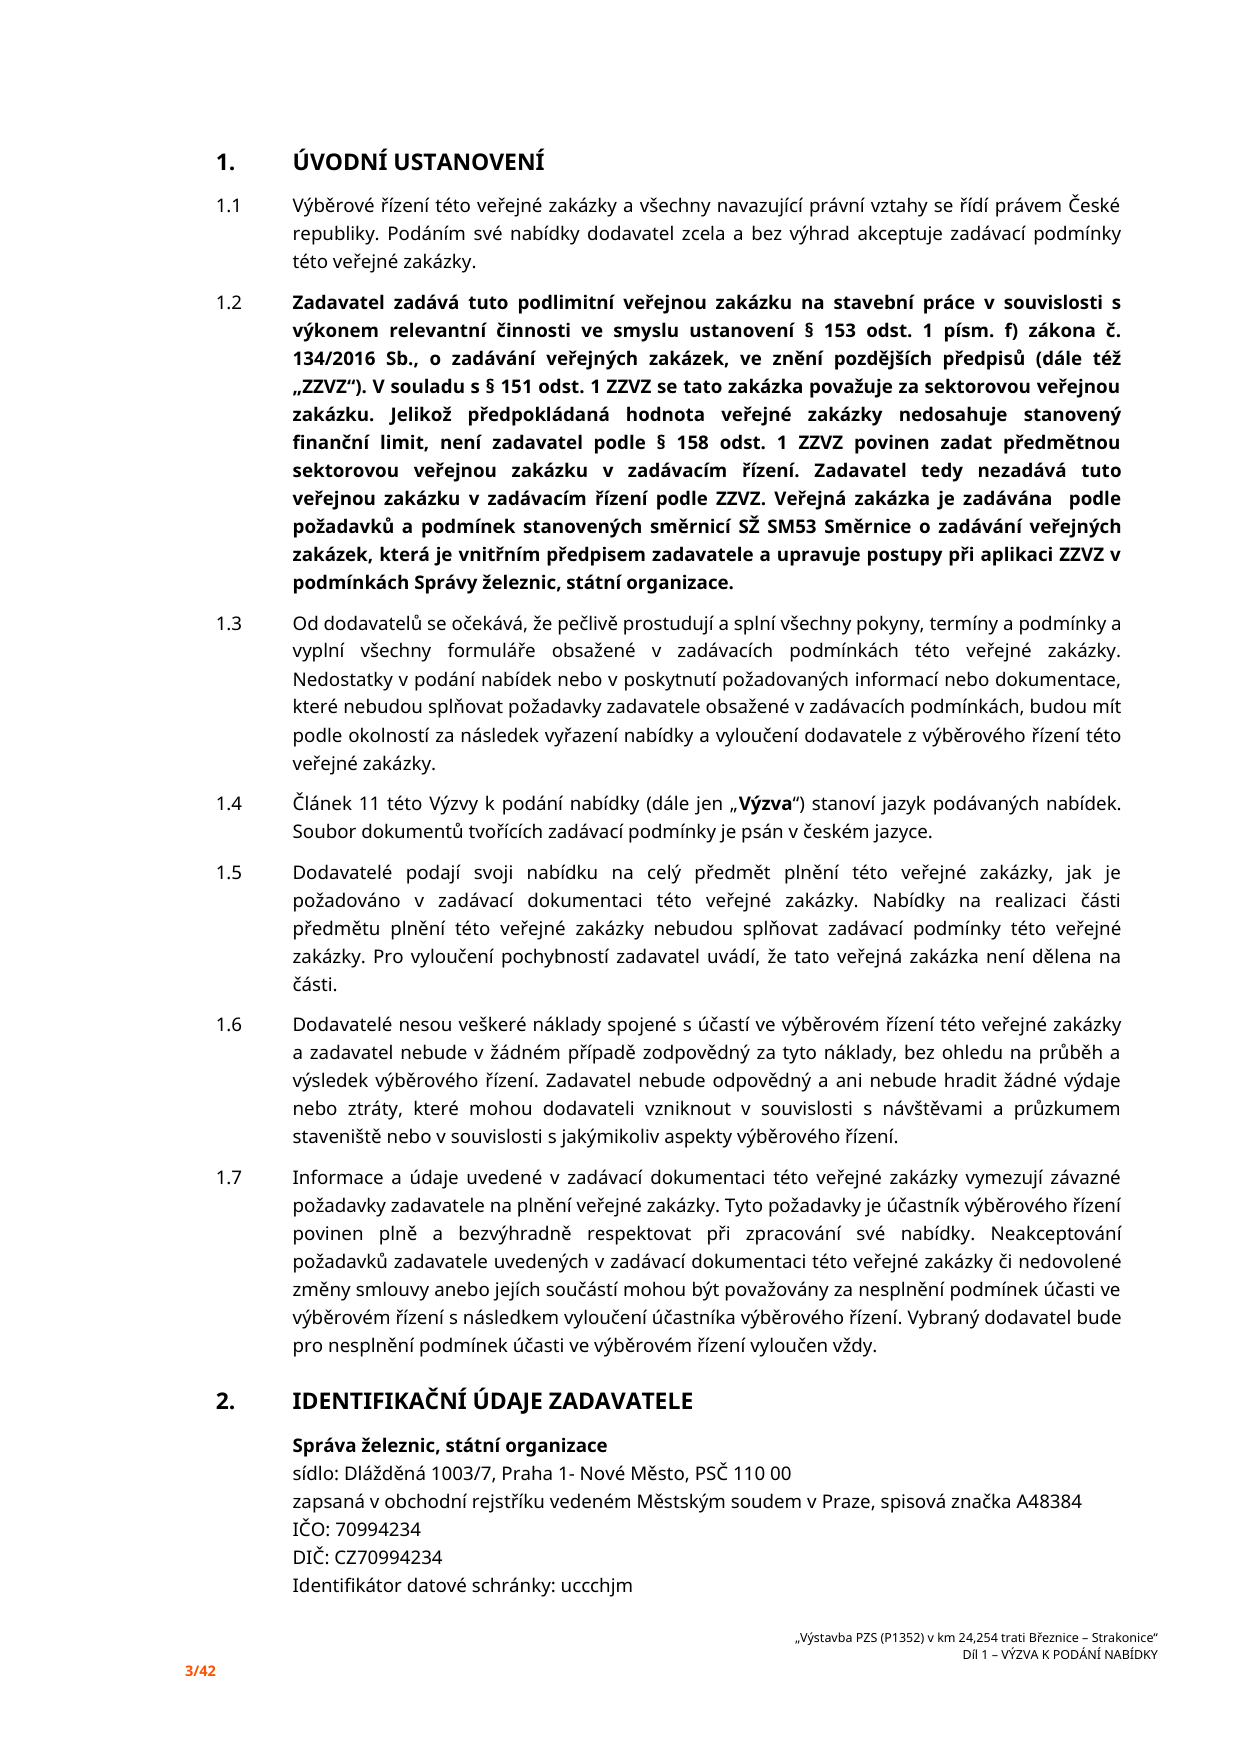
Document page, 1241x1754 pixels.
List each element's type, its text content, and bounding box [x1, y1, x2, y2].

text IDENTIFIKAČNÍ ÚDAJE ZADAVATELE [216, 1385, 1122, 1417]
text Identifikátor datové schránky: uccchjm [292, 1572, 1122, 1598]
text Dodavatelé nesou veškeré náklady spojené s účastí ve výběrovém řízení této veřejné zakázky a zadavatel nebude v žádném případě zodpovědný za tyto náklady, bez ohledu na průběh a výsledek výběrového řízení. Zadavatel nebude odpovědný a ani nebude hradit žádné výdaje nebo ztráty, které mohou dodavateli vzniknout v souvislosti s návštěvami a průzkumem staveniště nebo v souvislosti s jakýmikoliv aspekty výběrového řízení. [216, 1012, 1122, 1149]
text sídlo: Dlážděná 1003/7, Praha 1- Nové Město, PSČ 110 00 [292, 1460, 1122, 1486]
text ÚVODNÍ USTANOVENÍ [216, 146, 1122, 177]
text Dodavatelé podají svoji nabídku na celý předmět plnění této veřejné zakázky, jak je požadováno v zadávací dokumentaci této veřejné zakázky. Nabídky na realizaci části předmětu plnění této veřejné zakázky nebudou splňovat zadávací podmínky této veřejné zakázky. Pro vyloučení pochybností zadavatel uvádí, že tato veřejná zakázka není dělena na části. [216, 859, 1122, 997]
text IČO: 70994234 [292, 1516, 1122, 1542]
text zapsaná v obchodní rejstříku vedeném Městským soudem v Praze, spisová značka A48384 [292, 1488, 1122, 1514]
text Zadavatel zadává tuto podlimitní veřejnou zakázku na stavební práce v souvislosti s výkonem relevantní činnosti ve smyslu ustanovení § 153 odst. 1 písm. f) zákona č. 134/2016 Sb., o zadávání veřejných zakázek, ve znění pozdějších předpisů (dále též „ZZVZ“). V souladu s § 151 odst. 1 ZZVZ se tato zakázka považuje za sektorovou veřejnou zakázku. Jelikož předpokládaná hodnota veřejné zakázky nedosahuje stanovený finanční limit, není zadavatel podle § 158 odst. 1 ZZVZ povinen zadat předmětnou sektorovou veřejnou zakázku v zadávacím řízení. Zadavatel tedy nezadává tuto veřejnou zakázku v zadávacím řízení podle ZZVZ. Veřejná zakázka je zadávána podle požadavků a podmínek stanovených směrnicí SŽ SM53 Směrnice o zadávání veřejných zakázek, která je vnitřním předpisem zadavatele a upravuje postupy při aplikaci ZZVZ v podmínkách Správy železnic, státní organizace. [216, 289, 1122, 595]
text Informace a údaje uvedené v zadávací dokumentaci této veřejné zakázky vymezují závazné požadavky zadavatele na plnění veřejné zakázky. Tyto požadavky je účastník výběrového řízení povinen plně a bezvýhradně respektovat při zpracování své nabídky. Neakceptování požadavků zadavatele uvedených v zadávací dokumentaci této veřejné zakázky či nedovolené změny smlouvy anebo jejích součástí mohou být považovány za nesplnění podmínek účasti ve výběrovém řízení s následkem vyloučení účastníka výběrového řízení. Vybraný dodavatel bude pro nesplnění podmínek účasti ve výběrovém řízení vyloučen vždy. [216, 1164, 1122, 1358]
text Od dodavatelů se očekává, že pečlivě prostudují a splní všechny pokyny, termíny a podmínky a vyplní všechny formuláře obsažené v zadávacích podmínkách této veřejné zakázky. Nedostatky v podání nabídek nebo v poskytnutí požadovaných informací nebo dokumentace, které nebudou splňovat požadavky zadavatele obsažené v zadávacích podmínkách, budou mít podle okolností za následek vyřazení nabídky a vyloučení dodavatele z výběrového řízení této veřejné zakázky. [216, 610, 1122, 775]
text Výběrové řízení této veřejné zakázky a všechny navazující právní vztahy se řídí právem České republiky. Podáním své nabídky dodavatel zcela a bez výhrad akceptuje zadávací podmínky této veřejné zakázky. [216, 192, 1122, 274]
text Článek 11 této Výzvy k podání nabídky (dále jen „Výzva“) stanoví jazyk podávaných nabídek. Soubor dokumentů tvořících zadávací podmínky je psán v českém jazyce. [216, 790, 1122, 844]
text DIČ: CZ70994234 [292, 1544, 1122, 1570]
text Správa železnic, státní organizace [292, 1432, 1122, 1458]
